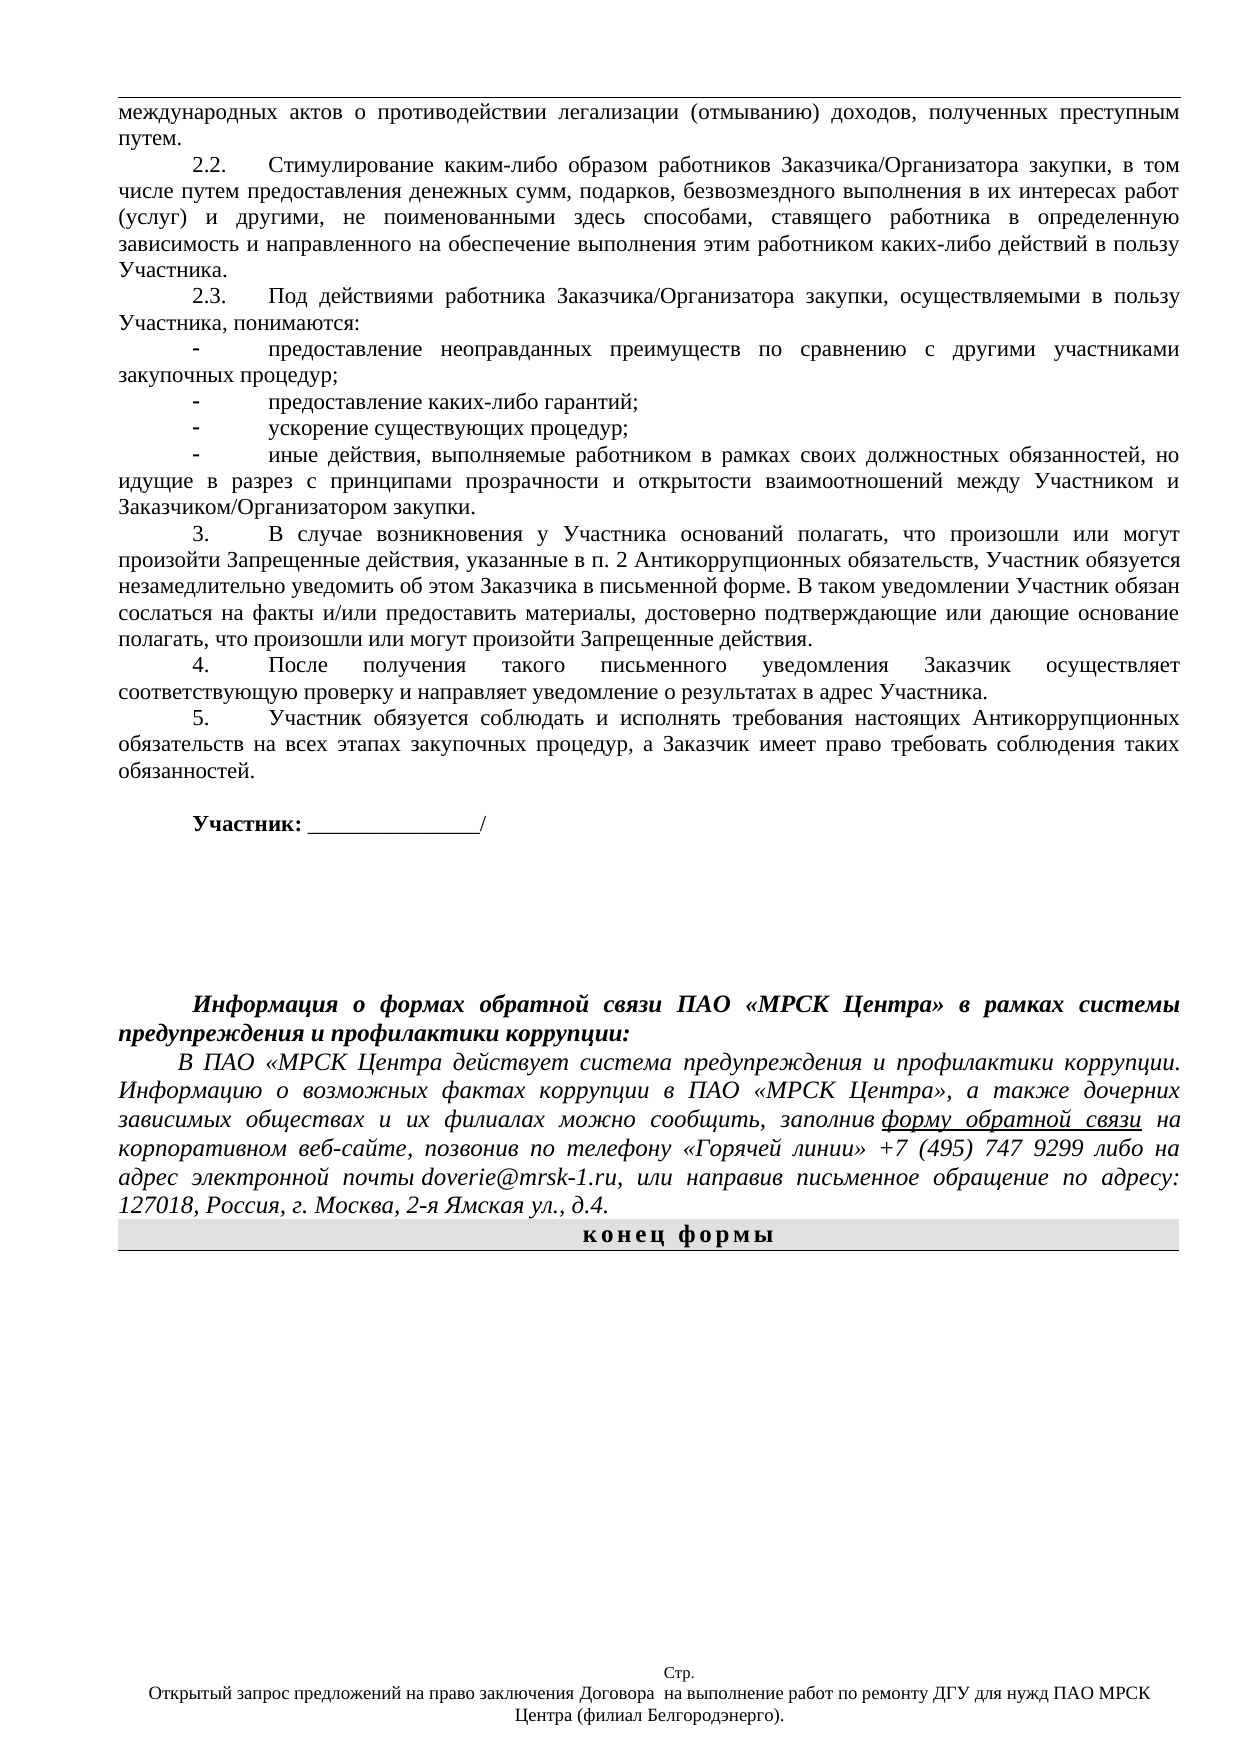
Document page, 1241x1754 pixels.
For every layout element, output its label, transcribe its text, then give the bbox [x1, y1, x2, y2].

text В ПАО «МРСК Центра действует система предупреждения и профилактики коррупции. Информацию о возможных фактах коррупции в ПАО «МРСК Центра», а также дочерних зависимых обществах и их филиалах можно сообщить, заполнив форму обратной связи на корпоративном веб-сайте, позвонив по телефону «Горячей линии» +7 (495) 747 9299 либо на адрес электронной почты doverie@mrsk-1.ru, или направив письменное обращение по адресу: 127018, Россия, г. Москва, 2-я Ямская ул., д.4. [118, 1047, 1181, 1076]
list предоставление каких-либо гарантий; [118, 388, 1181, 414]
list Под действиями работника Заказчика/Организатора закупки, осуществляемыми в пользу Участника, понимаются: [118, 282, 1181, 335]
list Cтимулирование каким-либо образом работников Заказчика/Организатора закупки, в том числе путем предоставления денежных сумм, подарков, безвозмездного выполнения в их интересах работ (услуг) и другими, не поименованными здесь способами, ставящего работника в определенную зависимость и направленного на обеспечение выполнения этим работником каких-либо действий в пользу Участника. [118, 151, 1181, 282]
text Информация о формах обратной связи ПАО «МРСК Центра» в рамках системы предупреждения и профилактики коррупции: [118, 989, 1181, 1047]
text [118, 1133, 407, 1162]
list После получения такого письменного уведомления Заказчик осуществляет соответствующую проверку и направляет уведомление о результатах в адрес Участника. [118, 651, 1181, 704]
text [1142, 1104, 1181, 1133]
list В случае возникновения у Участника оснований полагать, что произошли или могут произойти Запрещенные действия, указанные в п. 2 Антикоррупционных обязательств, Участник обязуется незамедлительно уведомить об этом Заказчика в письменной форме. В таком уведомлении Участник обязан сослаться на факты и/или предоставить материалы, достоверно подтверждающие или дающие основание полагать, что произошли или могут произойти Запрещенные действия. [118, 520, 1181, 651]
text В ПАО «МРСК Центра действует система предупреждения и профилактики коррупции. Информацию о возможных фактах коррупции в ПАО «МРСК Центра», а также дочерних зависимых обществах и их филиалах можно сообщить, заполнив форму обратной связи на корпоративном веб-сайте, позвонив по телефону «Горячей линии» +7 (495) 747 9299 либо на адрес электронной почты doverie@mrsk-1.ru, или направив письменное обращение по адресу: 127018, Россия, г. Москва, 2-я Ямская ул., д.4. [415, 1162, 1181, 1219]
list ускорение существующих процедур; [118, 414, 1181, 441]
text конец формы [118, 1219, 1179, 1250]
text Участник: _______________/ [118, 809, 1181, 836]
list иные действия, выполняемые работником в рамках своих должностных обязанностей, но идущие в разрез с принципами прозрачности и открытости взаимоотношений между Участником и Заказчиком/Организатором закупки. [118, 441, 1181, 520]
list предоставление неоправданных преимуществ по сравнению с другими участниками закупочных процедур; [118, 335, 1181, 388]
list Участник обязуется соблюдать и исполнять требования настоящих Антикоррупционных обязательств на всех этапах закупочных процедур, а Заказчик имеет право требовать соблюдения таких обязанностей. [118, 704, 1181, 783]
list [118, 98, 1181, 151]
